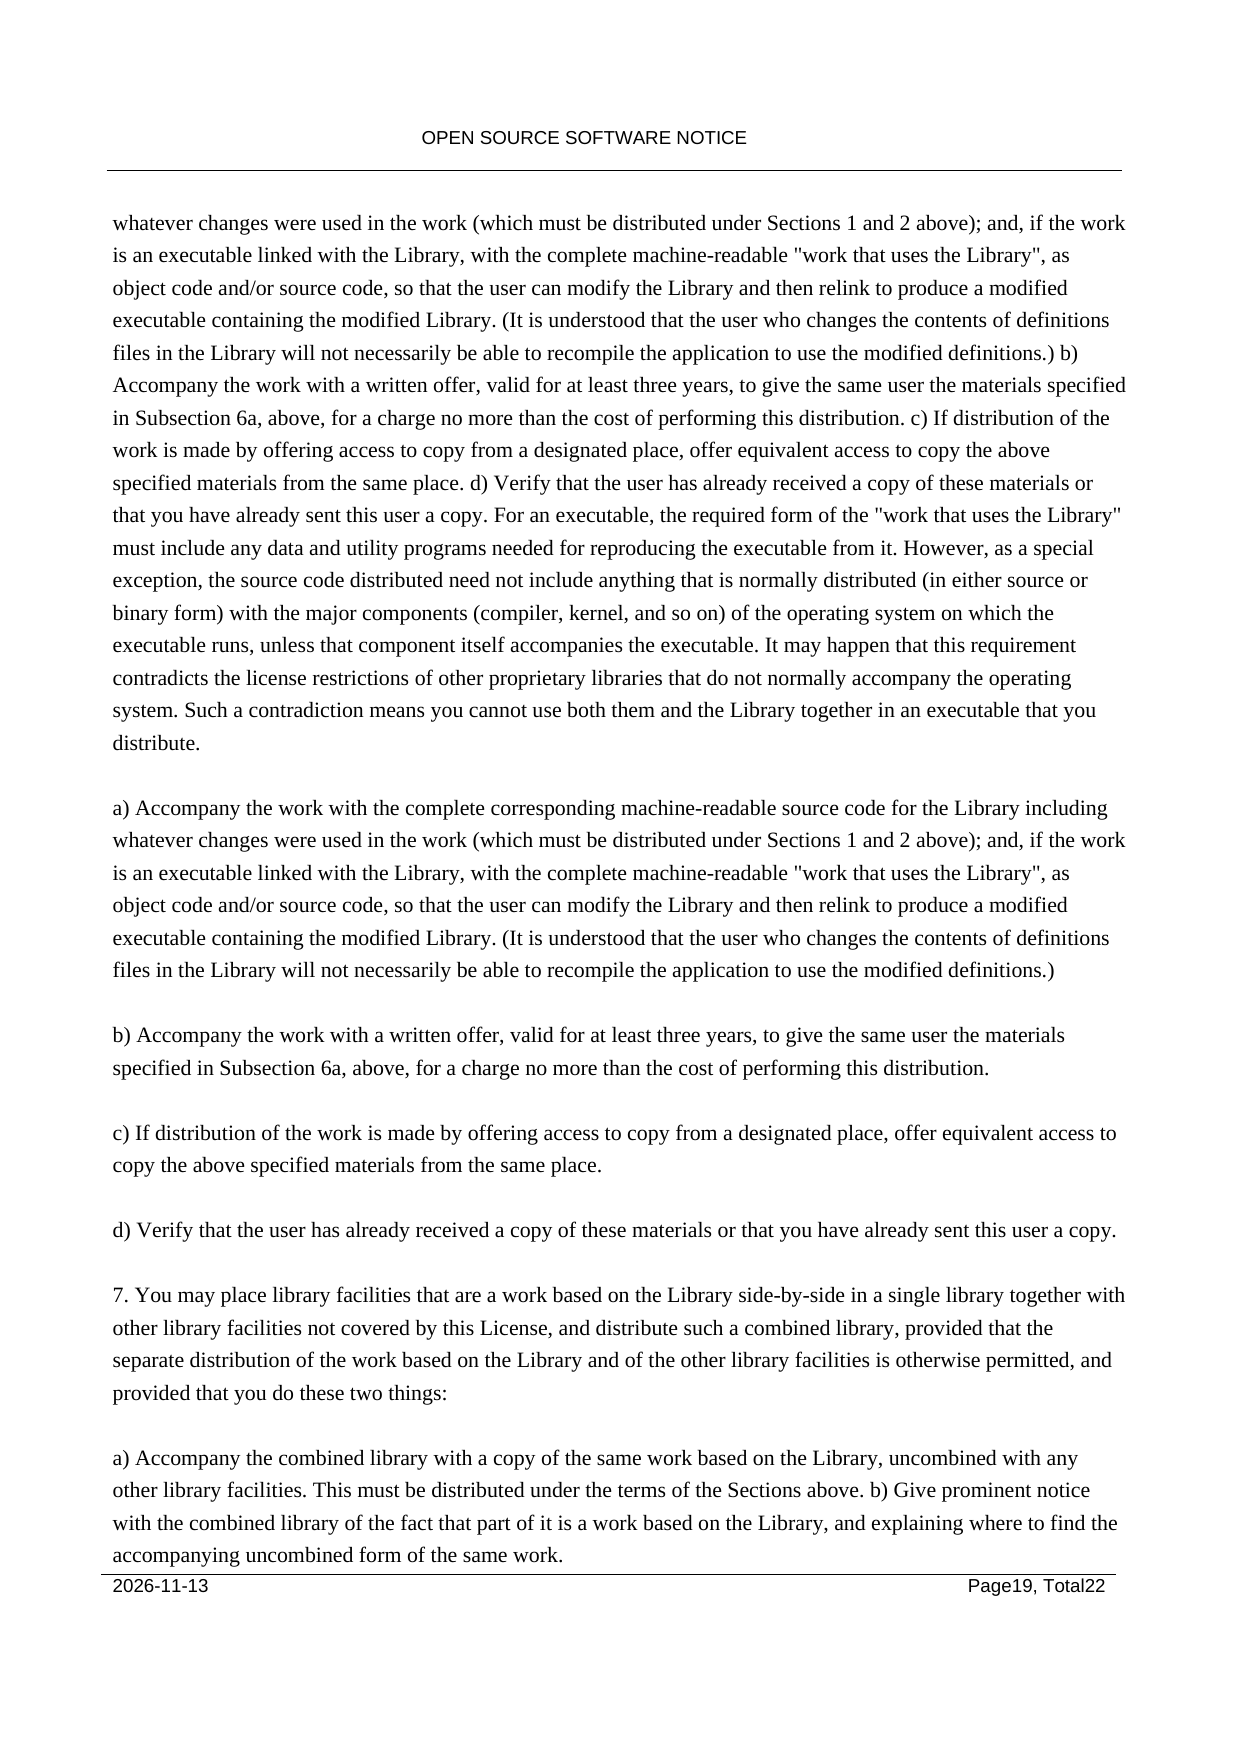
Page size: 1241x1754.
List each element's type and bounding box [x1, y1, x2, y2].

text [112, 206, 1128, 1571]
